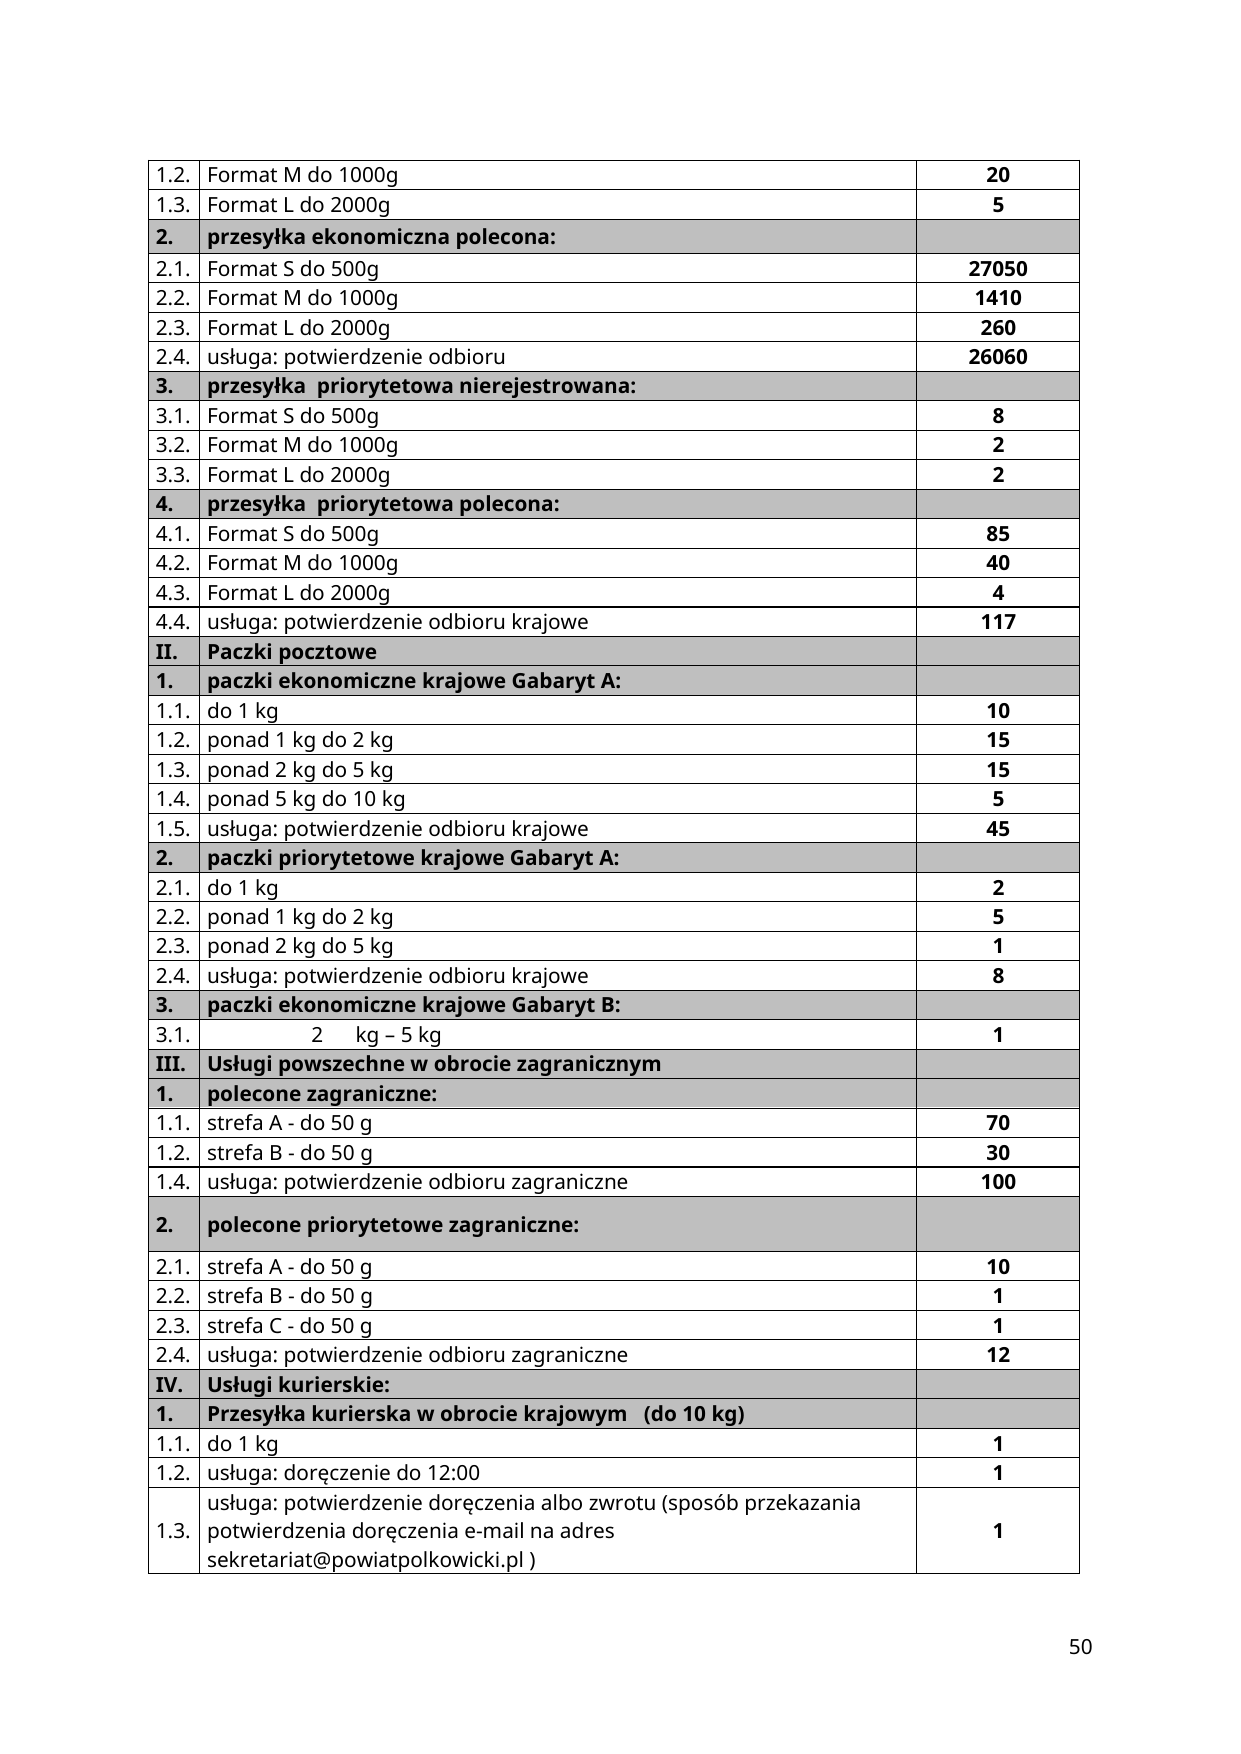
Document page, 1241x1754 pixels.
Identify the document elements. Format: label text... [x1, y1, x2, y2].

table_cell 1.1. [149, 1109, 199, 1137]
table_cell Format S do 500g [200, 519, 916, 547]
table_cell 2.1. [149, 254, 199, 282]
table_cell 1 [917, 1458, 1079, 1487]
table_cell 26060 [917, 342, 1079, 371]
table_cell 2.3. [149, 313, 199, 341]
table_cell paczki ekonomiczne krajowe Gabaryt B: [200, 991, 916, 1019]
table_cell 2.1. [149, 1252, 199, 1280]
table_cell 1.5. [149, 814, 199, 842]
table_cell strefa C - do 50 g [200, 1311, 916, 1339]
table_cell usługa: potwierdzenie odbioru krajowe [200, 814, 916, 842]
table_cell Format L do 2000g [200, 578, 916, 606]
table_cell ponad 2 kg do 5 kg [200, 755, 916, 783]
table_cell 2.2. [149, 283, 199, 312]
table_cell [917, 843, 1079, 872]
table_cell 3.2. [149, 431, 199, 459]
table_cell [917, 490, 1079, 518]
table_cell 4 [917, 578, 1079, 606]
table_cell Paczki pocztowe [200, 637, 916, 665]
table_cell do 1 kg [200, 696, 916, 724]
table_cell Format M do 1000g [200, 431, 916, 459]
table_cell usługa: potwierdzenie odbioru zagraniczne [200, 1168, 916, 1196]
table_cell ponad 1 kg do 2 kg [200, 902, 916, 931]
table_cell 1.3. [149, 1488, 199, 1573]
table_cell 45 [917, 814, 1079, 842]
table_cell 1. [149, 1399, 199, 1428]
table_cell 10 [917, 696, 1079, 724]
table_cell 2.2. [149, 1281, 199, 1310]
table_cell IV. [149, 1370, 199, 1398]
table_cell 1. [149, 666, 199, 695]
table_cell 3.3. [149, 460, 199, 488]
table_cell usługa: doręczenie do 12:00 [200, 1458, 916, 1487]
table_cell Format M do 1000g [200, 161, 916, 189]
table_cell 1.3. [149, 190, 199, 218]
table_cell ponad 5 kg do 10 kg [200, 784, 916, 813]
table_cell 4.1. [149, 519, 199, 547]
table_cell 1 [917, 1488, 1079, 1573]
table_cell Format M do 1000g [200, 549, 916, 577]
table_cell 1.3. [149, 755, 199, 783]
table_cell 3. [149, 372, 199, 400]
table_cell 20 [917, 161, 1079, 189]
table_cell Format L do 2000g [200, 460, 916, 488]
table_cell 27050 [917, 254, 1079, 282]
table_cell 3.1. [149, 1020, 199, 1048]
table_cell 5 [917, 902, 1079, 931]
table_cell 4.4. [149, 608, 199, 636]
table_cell [917, 1050, 1079, 1078]
table_cell Format S do 500g [200, 254, 916, 282]
table_cell 2 kg – 5 kg [200, 1020, 916, 1048]
table_cell 1.2. [149, 725, 199, 754]
table_cell 1 [917, 1020, 1079, 1048]
table_cell [917, 1079, 1079, 1107]
table_cell Przesyłka kurierska w obrocie krajowym (do 10 kg) [200, 1399, 916, 1428]
table_cell paczki ekonomiczne krajowe Gabaryt A: [200, 666, 916, 695]
table_cell 70 [917, 1109, 1079, 1137]
table_cell usługa: potwierdzenie odbioru krajowe [200, 961, 916, 989]
table_cell 12 [917, 1340, 1079, 1369]
table_cell [917, 220, 1079, 253]
table_cell przesyłka ekonomiczna polecona: [200, 220, 916, 253]
table_cell 1.4. [149, 784, 199, 813]
table_cell Format L do 2000g [200, 313, 916, 341]
table_cell 2.4. [149, 342, 199, 371]
table_cell [917, 666, 1079, 695]
table_cell 4. [149, 490, 199, 518]
table_cell 3. [149, 991, 199, 1019]
table_cell 4.2. [149, 549, 199, 577]
table_cell polecone zagraniczne: [200, 1079, 916, 1107]
table_cell przesyłka priorytetowa polecona: [200, 490, 916, 518]
table_cell usługa: potwierdzenie odbioru zagraniczne [200, 1340, 916, 1369]
table_cell 2 [917, 431, 1079, 459]
table_cell 5 [917, 784, 1079, 813]
table_cell 1.1. [149, 1429, 199, 1457]
table_cell 2 [917, 873, 1079, 901]
table_cell Usługi powszechne w obrocie zagranicznym [200, 1050, 916, 1078]
table_cell 1410 [917, 283, 1079, 312]
table_cell 2. [149, 843, 199, 872]
table_cell 4.3. [149, 578, 199, 606]
table_cell 260 [917, 313, 1079, 341]
table_cell 40 [917, 549, 1079, 577]
table_cell strefa B - do 50 g [200, 1281, 916, 1310]
table_cell ponad 1 kg do 2 kg [200, 725, 916, 754]
table_cell 1.2. [149, 1458, 199, 1487]
table_cell 8 [917, 401, 1079, 429]
table_cell 1.1. [149, 696, 199, 724]
table_cell usługa: potwierdzenie doręczenia albo zwrotu (sposób przekazania potwierdzenia doręczenia e-mail na adres sekretariat@powiatpolkowicki.pl ) [200, 1488, 916, 1573]
table_cell 2. [149, 1197, 199, 1251]
table_cell 1.2. [149, 161, 199, 189]
table_cell II. [149, 637, 199, 665]
table_cell strefa A - do 50 g [200, 1252, 916, 1280]
table_cell usługa: potwierdzenie odbioru krajowe [200, 608, 916, 636]
table_cell usługa: potwierdzenie odbioru [200, 342, 916, 371]
table_cell 2.3. [149, 932, 199, 960]
table_cell 30 [917, 1138, 1079, 1166]
table_cell 10 [917, 1252, 1079, 1280]
table_cell Format M do 1000g [200, 283, 916, 312]
table_cell 2.4. [149, 961, 199, 989]
table_cell 1 [917, 1429, 1079, 1457]
table_cell [917, 1197, 1079, 1251]
table_cell III. [149, 1050, 199, 1078]
table_cell 100 [917, 1168, 1079, 1196]
table_cell strefa B - do 50 g [200, 1138, 916, 1166]
table_cell do 1 kg [200, 1429, 916, 1457]
table_cell 2. [149, 220, 199, 253]
table_cell 1 [917, 1311, 1079, 1339]
table_cell polecone priorytetowe zagraniczne: [200, 1197, 916, 1251]
table_cell 3.1. [149, 401, 199, 429]
table_cell 15 [917, 755, 1079, 783]
table_cell Format S do 500g [200, 401, 916, 429]
table_cell 5 [917, 190, 1079, 218]
table_cell do 1 kg [200, 873, 916, 901]
table_cell 1.2. [149, 1138, 199, 1166]
table_cell paczki priorytetowe krajowe Gabaryt A: [200, 843, 916, 872]
table_cell 2.1. [149, 873, 199, 901]
table_cell 117 [917, 608, 1079, 636]
table_cell 2 [917, 460, 1079, 488]
table_cell 1. [149, 1079, 199, 1107]
table_cell 2.2. [149, 902, 199, 931]
table_cell 1.4. [149, 1168, 199, 1196]
table_cell 1 [917, 932, 1079, 960]
table_cell [917, 1399, 1079, 1428]
table_cell 1 [917, 1281, 1079, 1310]
table_cell 85 [917, 519, 1079, 547]
table_cell strefa A - do 50 g [200, 1109, 916, 1137]
table_cell Usługi kurierskie: [200, 1370, 916, 1398]
table_cell [917, 637, 1079, 665]
table_cell 2.4. [149, 1340, 199, 1369]
table_cell [917, 991, 1079, 1019]
table_cell 15 [917, 725, 1079, 754]
table_cell ponad 2 kg do 5 kg [200, 932, 916, 960]
table_cell [917, 372, 1079, 400]
table_cell 8 [917, 961, 1079, 989]
table_cell Format L do 2000g [200, 190, 916, 218]
table_cell 2.3. [149, 1311, 199, 1339]
table_cell [917, 1370, 1079, 1398]
table_cell przesyłka priorytetowa nierejestrowana: [200, 372, 916, 400]
